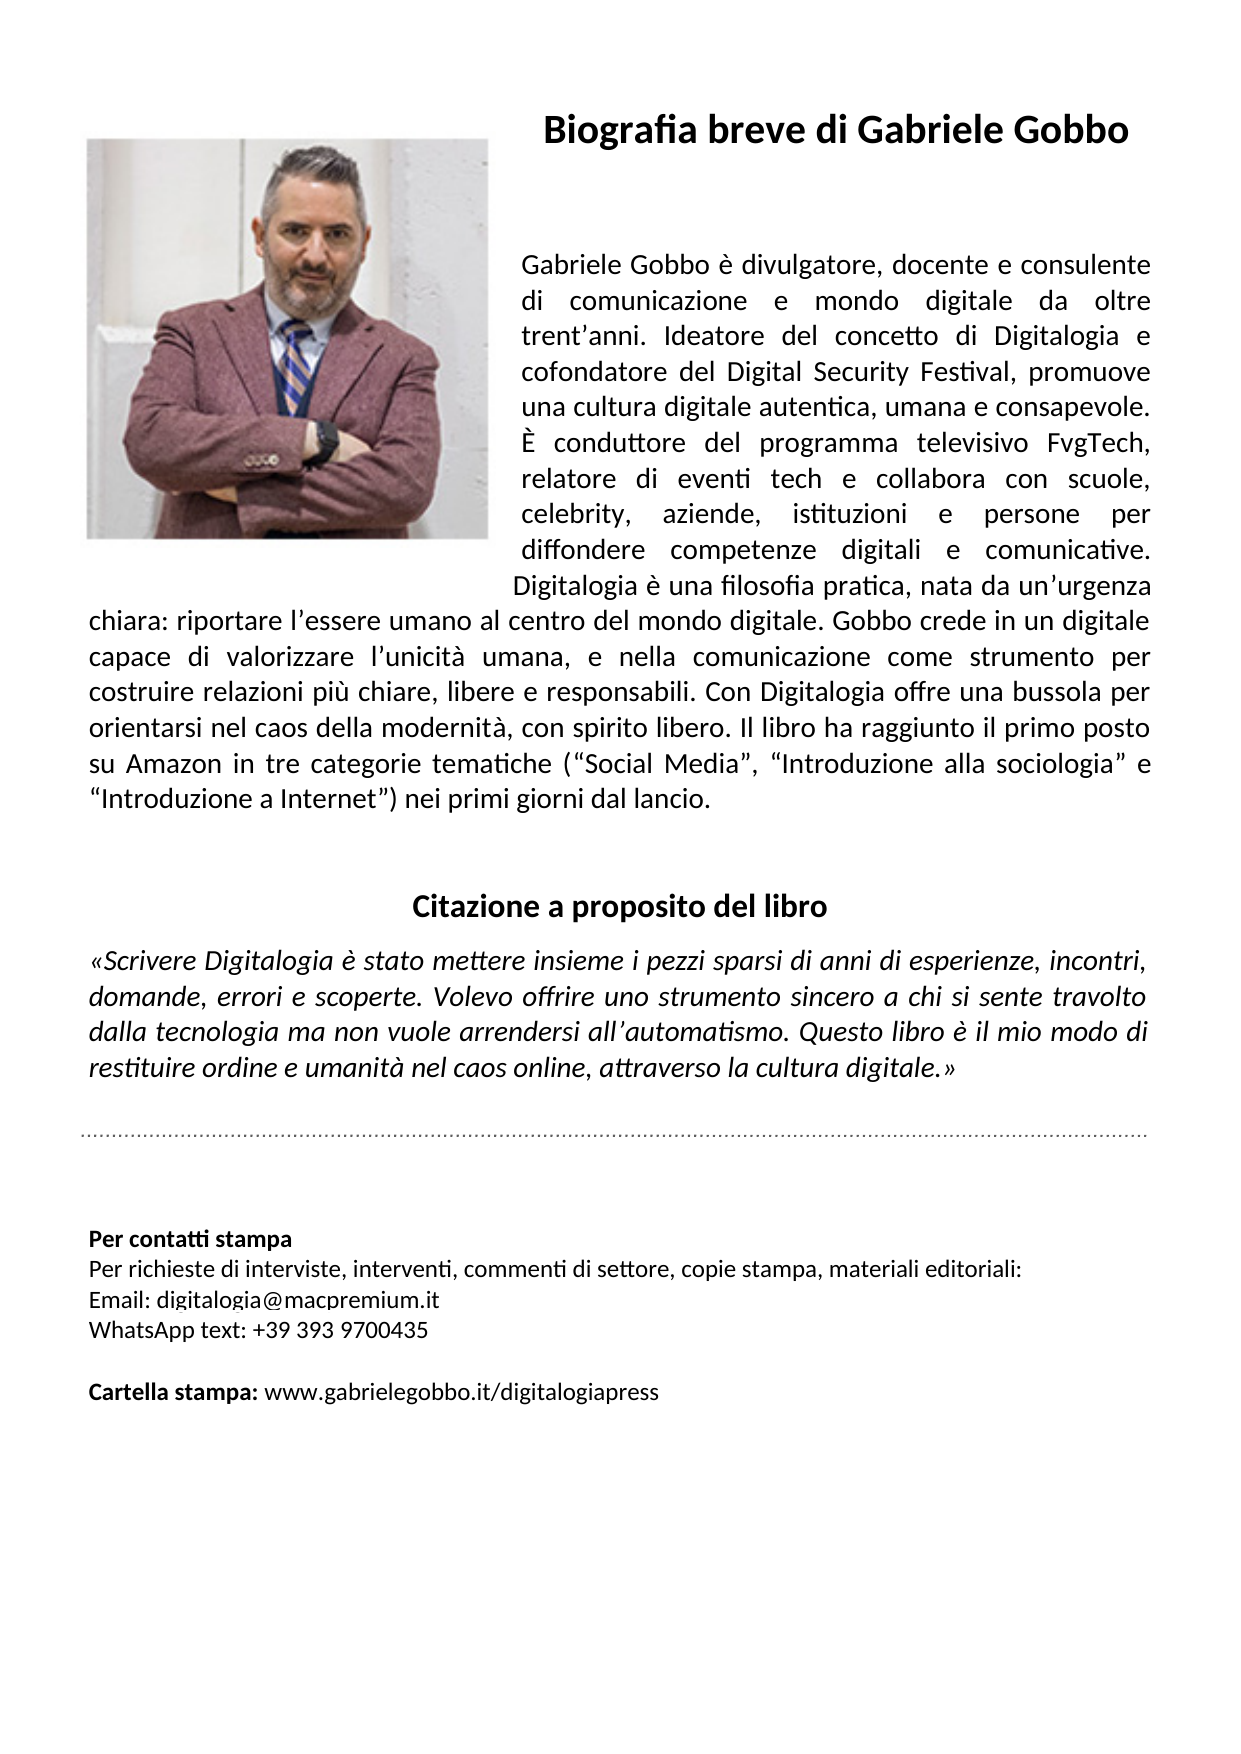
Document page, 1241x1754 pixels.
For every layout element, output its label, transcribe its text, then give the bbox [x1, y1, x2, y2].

text Per contatti stampa Per richieste di interviste, interventi, commenti di settore, copie stampa, materiali editoriali: Email: digitalogia@macpremium.it WhatsApp text: +39 393 9700435 Cartella stampa: www.gabrielegobbo.it/digitalogiapress [88, 1223, 1152, 1406]
text Citazione a proposito del libro [88, 885, 1152, 926]
text Biografia breve di Gabriele Gobbo [88, 103, 1152, 153]
text «Scrivere Digitalogia è stato mettere insieme i pezzi sparsi di anni di esperienze, incontri, domande, errori e scoperte. Volevo offrire uno strumento sincero a chi si sente travolto dalla tecnologia ma non vuole arrendersi all’automatismo. Questo libro è il mio modo di restituire ordine e umanità nel caos online, attraverso la cultura digitale.» [88, 942, 1152, 1085]
text Gabriele Gobbo è divulgatore, docente e consulente di comunicazione e mondo digitale da oltre trent’anni. Ideatore del concetto di Digitalogia e cofondatore del Digital Security Festival, promuove una cultura digitale autentica, umana e consapevole. È conduttore del programma televisivo FvgTech, relatore di eventi tech e collabora con scuole, celebrity, aziende, istituzioni e persone per diffondere competenze digitali e comunicative. Digitalogia è una filosofia pratica, nata da un’urgenza chiara: riportare l’essere umano al centro del mondo digitale. Gobbo crede in un digitale capace di valorizzare l’unicità umana, e nella comunicazione come strumento per costruire relazioni più chiare, libere e responsabili. Con Digitalogia offre una bussola per orientarsi nel caos della modernità, con spirito libero. Il libro ha raggiunto il primo posto su Amazon in tre categorie tematiche (“Social Media”, “Introduzione alla sociologia” e “Introduzione a Internet”) nei primi giorni dal lancio. [88, 246, 1152, 816]
picture [79, 131, 497, 548]
